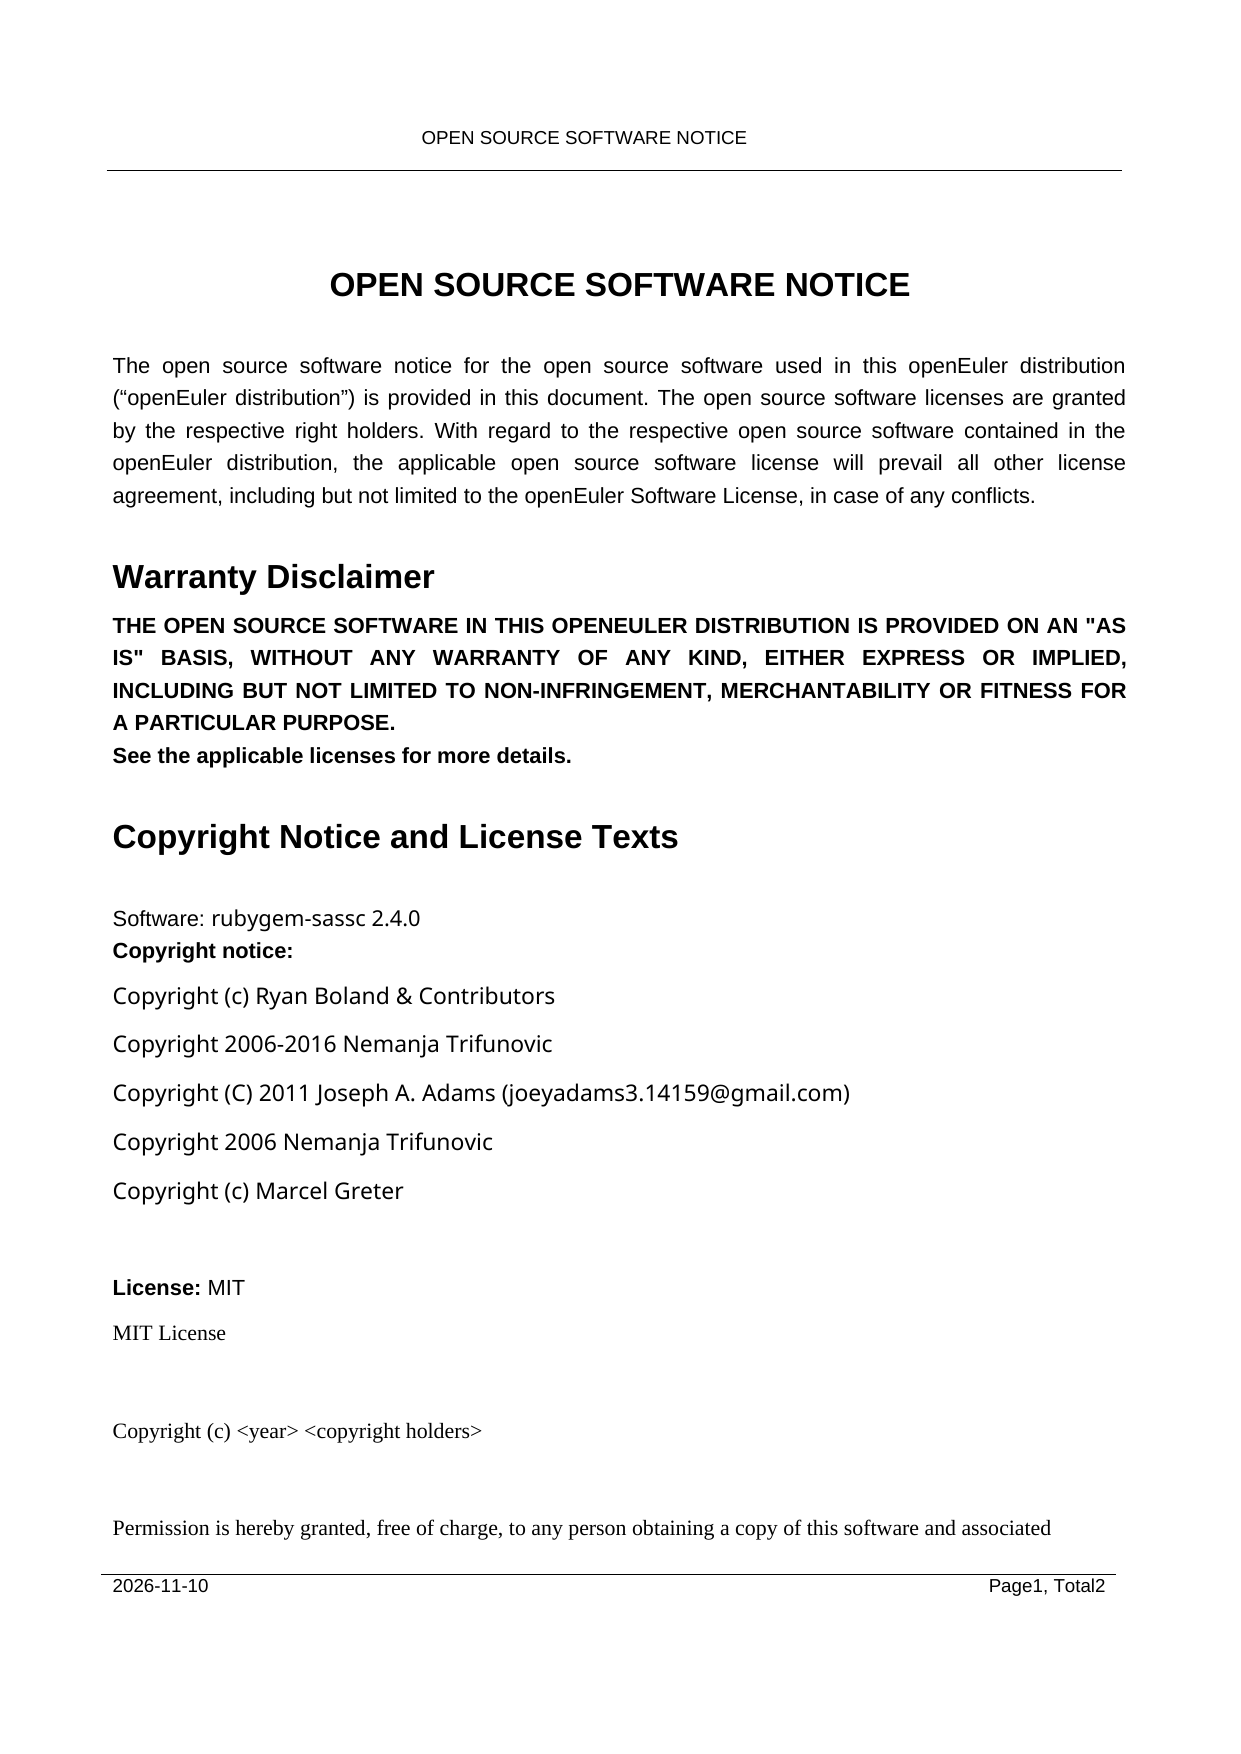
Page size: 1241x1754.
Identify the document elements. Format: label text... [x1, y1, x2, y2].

text Copyright Notice and License Texts [112, 804, 1128, 869]
text License: MIT [112, 1272, 1128, 1304]
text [112, 1317, 1128, 1544]
text THE OPEN SOURCE SOFTWARE IN THIS OPENEULER DISTRIBUTION IS PROVIDED ON AN "AS IS" BASIS, WITHOUT ANY WARRANTY OF ANY KIND, EITHER EXPRESS OR IMPLIED, INCLUDING BUT NOT LIMITED TO NON-INFRINGEMENT, MERCHANTABILITY OR FITNESS FOR A PARTICULAR PURPOSE. See the applicable licenses for more details. [112, 609, 1128, 771]
text The open source software notice for the open source software used in this openEuler distribution (“openEuler distribution”) is provided in this document. The open source software licenses are granted by the respective right holders. With regard to the respective open source software contained in the openEuler distribution, the applicable open source software license will prevail all other license agreement, including but not limited to the openEuler Software License, in case of any conflicts. [112, 349, 1128, 511]
text Copyright (c) Ryan Boland & Contributors Copyright 2006-2016 Nemanja Trifunovic Copyright (C) 2011 Joseph A. Adams (joeyadams3.14159@gmail.com) Copyright 2006 Nemanja Trifunovic Copyright (c) Marcel Greter [112, 979, 1128, 1255]
text Software: rubygem-sassc 2.4.0 [112, 901, 1128, 934]
text OPEN SOURCE SOFTWARE NOTICE [112, 251, 1128, 316]
text Copyright notice: [112, 934, 1128, 966]
text Warranty Disclaimer [112, 544, 1128, 609]
